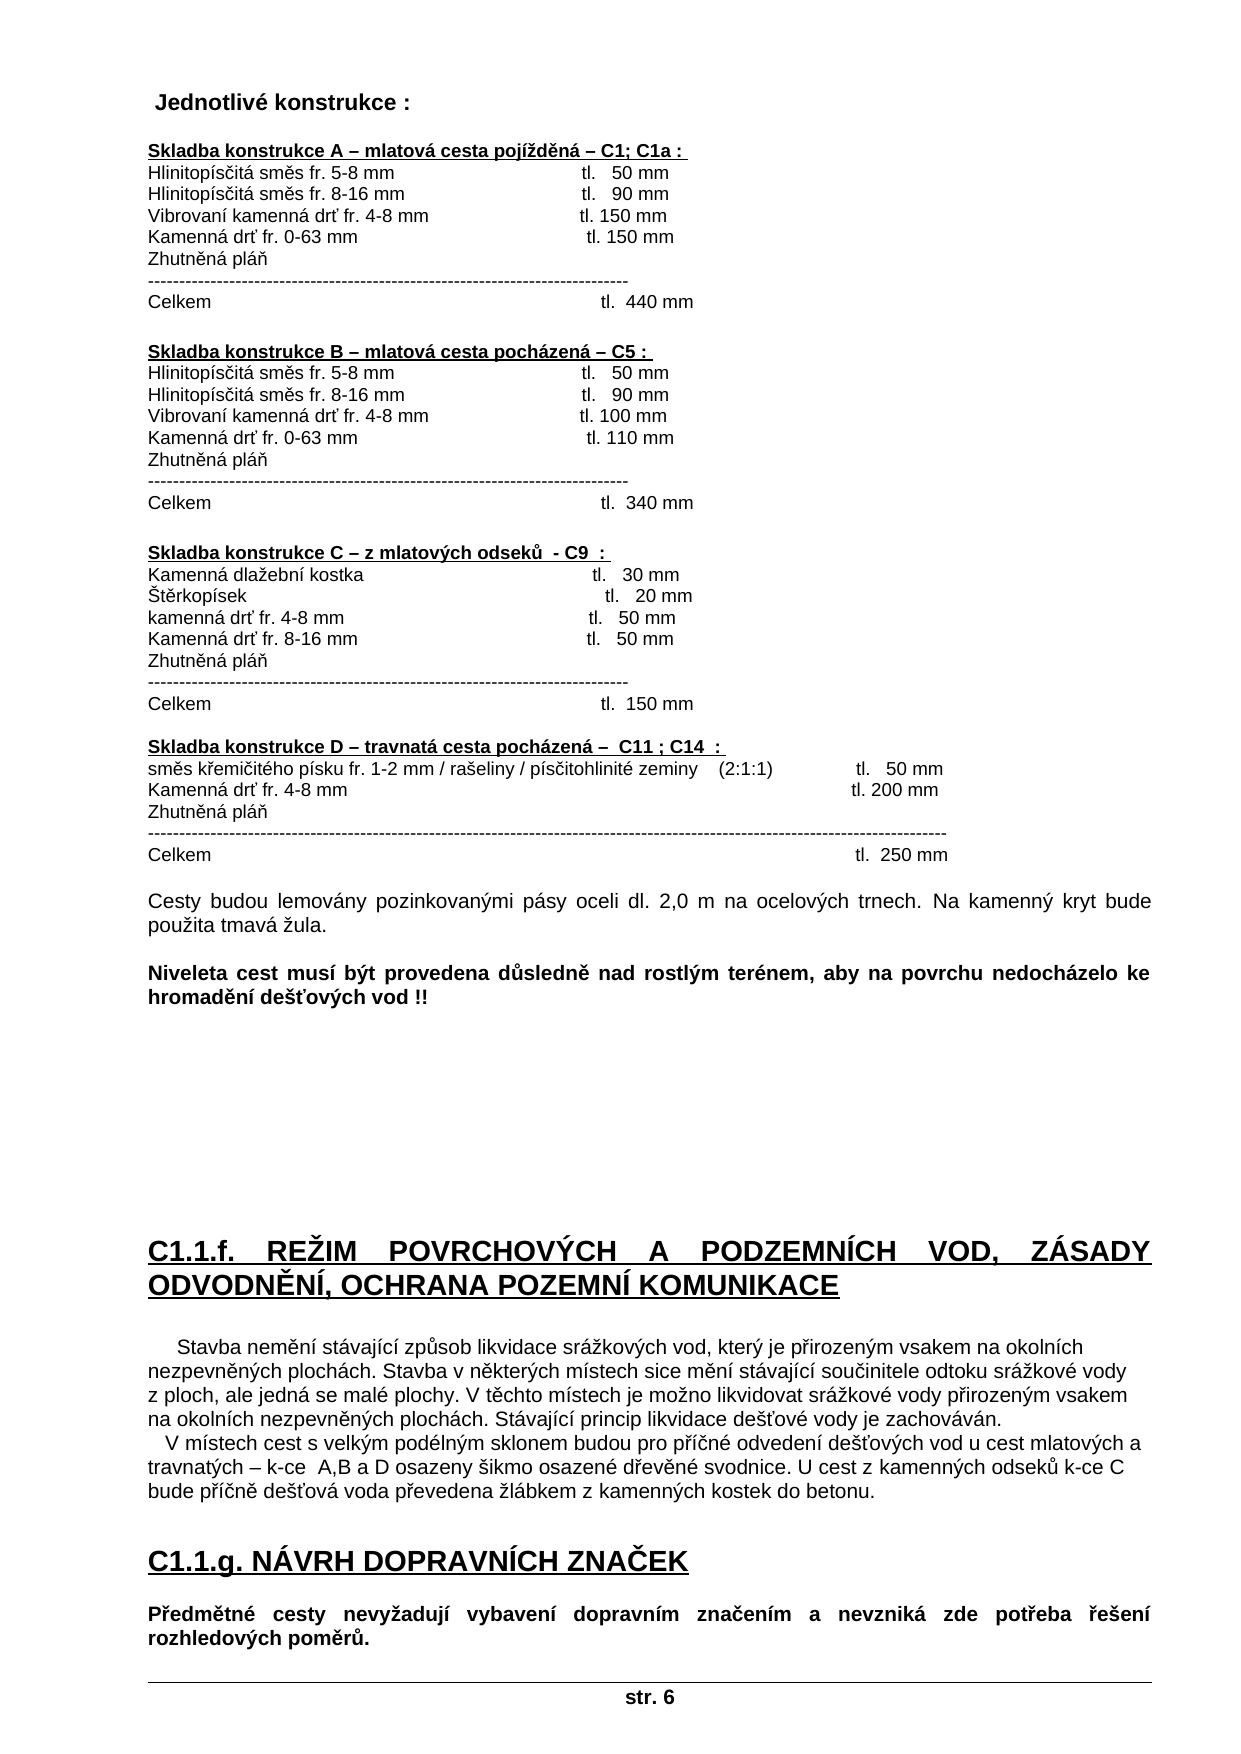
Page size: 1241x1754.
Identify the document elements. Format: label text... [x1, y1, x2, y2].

text Stavba nemění stávající způsob likvidace srážkových vod, který je přirozeným vsakem na okolních nezpevněných plochách. Stavba v některých místech sice mění stávající součinitele odtoku srážkové vody z ploch, ale jedná se malé plochy. V těchto místech je možno likvidovat srážkové vody přirozeným vsakem na okolních nezpevněných plochách. Stávající princip likvidace dešťové vody je zachováván. [148, 1335, 1152, 1431]
text Předmětné cesty nevyžadují vybavení dopravním značením a nevzniká zde potřeba řešení rozhledových poměrů. [148, 1601, 1152, 1649]
text Kamenná drť fr. 8-16 mm tl. 50 mm [148, 628, 1152, 650]
text Celkem tl. 250 mm [148, 844, 1152, 865]
text ----------------------------------------------------------------------------- [148, 671, 1152, 693]
text Zhutněná pláň [148, 448, 1152, 470]
text Skladba konstrukce A – mlatová cesta pojížděná – C1; C1a : [148, 140, 1152, 162]
text C1.1.g. NÁVRH DOPRAVNÍCH ZNAČEK [148, 1544, 1152, 1577]
text Vibrovaní kamenná drť fr. 4-8 mm tl. 100 mm [148, 405, 1152, 427]
text Skladba konstrukce B – mlatová cesta pocházená – C5 : [148, 341, 1152, 362]
text Vibrovaní kamenná drť fr. 4-8 mm tl. 150 mm [148, 205, 1152, 226]
text Celkem tl. 340 mm [148, 492, 1152, 513]
text Hlinitopísčitá směs fr. 5-8 mm tl. 50 mm [148, 162, 1152, 183]
text Kamenná dlažební kostka tl. 30 mm [148, 563, 1152, 585]
text Hlinitopísčitá směs fr. 8-16 mm tl. 90 mm [148, 384, 1152, 405]
text ----------------------------------------------------------------------------- [148, 269, 1152, 291]
text Kamenná drť fr. 4-8 mm tl. 200 mm [148, 779, 1152, 801]
text směs křemičitého písku fr. 1-2 mm / rašeliny / písčitohlinité zeminy (2:1:1) tl. 50 mm [148, 757, 1152, 779]
text -------------------------------------------------------------------------------------------------------------------------------- [148, 822, 1152, 844]
text Hlinitopísčitá směs fr. 5-8 mm tl. 50 mm [148, 362, 1152, 384]
text Niveleta cest musí být provedena důsledně nad rostlým terénem, aby na povrchu nedocházelo ke hromadění dešťových vod !! [148, 961, 1152, 1009]
text Kamenná drť fr. 0-63 mm tl. 110 mm [148, 427, 1152, 448]
text kamenná drť fr. 4-8 mm tl. 50 mm [148, 607, 1152, 628]
text Zhutněná pláň [148, 801, 1152, 822]
text Kamenná drť fr. 0-63 mm tl. 150 mm [148, 226, 1152, 248]
text Hlinitopísčitá směs fr. 8-16 mm tl. 90 mm [148, 183, 1152, 205]
text Jednotlivé konstrukce : [148, 89, 1152, 115]
text Celkem tl. 150 mm [148, 693, 1152, 714]
text V místech cest s velkým podélným sklonem budou pro příčné odvedení dešťových vod u cest mlatových a travnatých – k-ce A,B a D osazeny šikmo osazené dřevěné svodnice. U cest z kamenných odseků k-ce C bude příčně dešťová voda převedena žlábkem z kamenných kostek do betonu. [148, 1431, 1152, 1503]
text Zhutněná pláň [148, 248, 1152, 269]
text C1.1.f. REŽIM POVRCHOVÝCH A PODZEMNÍCH VOD, ZÁSADY ODVODNĚNÍ, OCHRANA POZEMNÍ KOMUNIKACE [148, 1234, 1152, 1263]
text Zhutněná pláň [148, 650, 1152, 671]
text ----------------------------------------------------------------------------- [148, 470, 1152, 492]
text Skladba konstrukce D – travnatá cesta pocházená – C11 ; C14 : [148, 736, 1152, 757]
text Štěrkopísek tl. 20 mm [148, 585, 1152, 607]
text C1.1.f. REŽIM POVRCHOVÝCH A PODZEMNÍCH VOD, ZÁSADY ODVODNĚNÍ, OCHRANA POZEMNÍ KOMUNIKACE [148, 1265, 1152, 1301]
text Skladba konstrukce C – z mlatových odseků - C9 : [148, 542, 1152, 563]
text Celkem tl. 440 mm [148, 291, 1152, 313]
text Cesty budou lemovány pozinkovanými pásy oceli dl. 2,0 m na ocelových trnech. Na kamenný kryt bude použita tmavá žula. [148, 889, 1152, 937]
